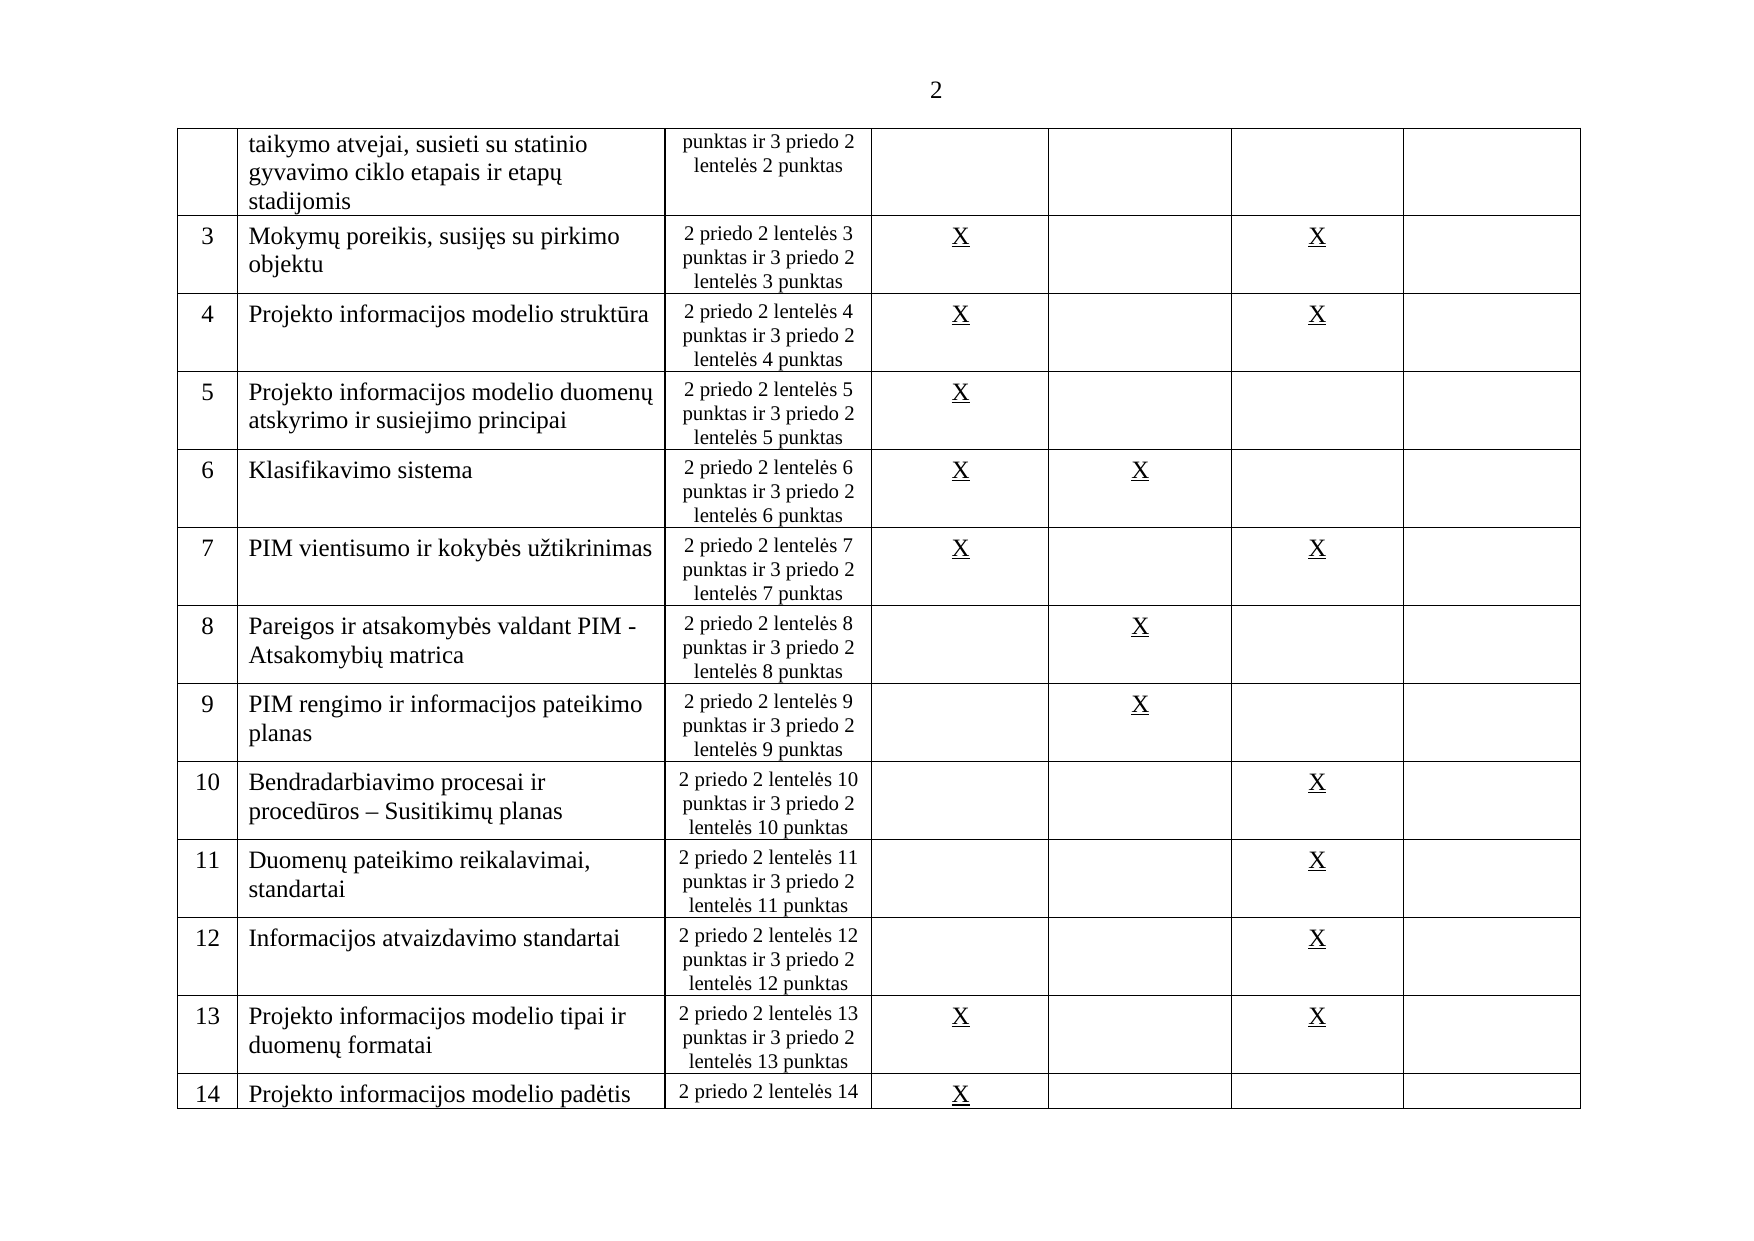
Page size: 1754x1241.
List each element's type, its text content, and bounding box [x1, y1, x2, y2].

table_cell X [872, 372, 1048, 449]
table_cell X [872, 129, 1048, 215]
table_cell [1049, 1074, 1231, 1108]
table_cell [1049, 918, 1231, 995]
table_cell 8 [178, 606, 237, 683]
table_cell [1232, 372, 1403, 449]
table_cell [1049, 216, 1231, 293]
table_cell [1232, 1074, 1403, 1108]
table_cell X [1232, 840, 1403, 917]
table_cell X [872, 996, 1048, 1073]
table_cell [1049, 996, 1231, 1073]
table_cell [1049, 372, 1231, 449]
table_cell [1404, 528, 1580, 605]
table_cell 6 [178, 450, 237, 527]
table_cell [1404, 684, 1580, 761]
table_cell [1404, 996, 1580, 1073]
table_cell Informacijos atvaizdavimo standartai [238, 918, 664, 995]
table_cell Projekto informacijos modelio struktūra [238, 294, 664, 371]
table_cell [1404, 372, 1580, 449]
table_cell Pareigos ir atsakomybės valdant PIM - Atsakomybių matrica [238, 606, 664, 683]
table_cell Bendradarbiavimo procesai ir procedūros – Susitikimų planas [238, 762, 664, 839]
table_cell 2 priedo 2 lentelės 8 punktas ir 3 priedo 2 lentelės 8 punktas [666, 606, 871, 683]
table_cell [1404, 762, 1580, 839]
table_cell 2 priedo 2 lentelės 5 punktas ir 3 priedo 2 lentelės 5 punktas [666, 372, 871, 449]
table_cell [1404, 450, 1580, 527]
table_cell 4 [178, 294, 237, 371]
table_cell [1404, 606, 1580, 683]
table_cell [872, 918, 1048, 995]
table_cell 12 [178, 918, 237, 995]
table_cell PIM vientisumo ir kokybės užtikrinimas [238, 528, 664, 605]
table_cell [1232, 684, 1403, 761]
table_cell 2 priedo 2 lentelės 10 punktas ir 3 priedo 2 lentelės 10 punktas [666, 762, 871, 839]
table_cell [872, 762, 1048, 839]
table_cell 13 [178, 996, 237, 1073]
table_cell [872, 606, 1048, 683]
table_cell 11 [178, 840, 237, 917]
table_cell X [872, 216, 1048, 293]
table_cell [1404, 918, 1580, 995]
table_cell [1049, 294, 1231, 371]
table_cell X [1232, 528, 1403, 605]
table_cell [1049, 129, 1231, 215]
table_cell X [1049, 606, 1231, 683]
table_cell X [872, 528, 1048, 605]
table_cell X [872, 294, 1048, 371]
table_cell [1404, 129, 1580, 215]
table_cell 14 [178, 1074, 237, 1108]
table_cell [1232, 450, 1403, 527]
table_cell 2 priedo 2 lentelės 11 punktas ir 3 priedo 2 lentelės 11 punktas [666, 840, 871, 917]
table_cell X [1232, 996, 1403, 1073]
table_cell 7 [178, 528, 237, 605]
table_cell 10 [178, 762, 237, 839]
table_cell [1049, 528, 1231, 605]
table_cell [872, 840, 1048, 917]
table_cell X [1049, 450, 1231, 527]
table_cell 2 priedo 2 lentelės 4 punktas ir 3 priedo 2 lentelės 4 punktas [666, 294, 871, 371]
table_cell 9 [178, 684, 237, 761]
table_cell X [1232, 918, 1403, 995]
table_cell 3 [178, 216, 237, 293]
table_cell [1404, 216, 1580, 293]
table_cell [1404, 294, 1580, 371]
table_cell [872, 684, 1048, 761]
table_cell 2 priedo 2 lentelės 9 punktas ir 3 priedo 2 lentelės 9 punktas [666, 684, 871, 761]
table_cell X [1232, 762, 1403, 839]
table_cell 2 priedo 2 lentelės 3 punktas ir 3 priedo 2 lentelės 3 punktas [666, 216, 871, 293]
table_cell 2 [178, 129, 237, 215]
table_cell Projekto informacijos modelio tipai ir duomenų formatai [238, 996, 664, 1073]
table_cell Klasifikavimo sistema [238, 450, 664, 527]
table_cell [238, 129, 664, 215]
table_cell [666, 1074, 871, 1108]
table_cell X [1232, 216, 1403, 293]
table_cell [1049, 840, 1231, 917]
table_cell X [872, 1074, 1048, 1108]
table_cell Mokymų poreikis, susijęs su pirkimo objektu [238, 216, 664, 293]
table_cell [666, 129, 871, 215]
table_cell 2 priedo 2 lentelės 12 punktas ir 3 priedo 2 lentelės 12 punktas [666, 918, 871, 995]
table_cell X [872, 450, 1048, 527]
table_cell 2 priedo 2 lentelės 13 punktas ir 3 priedo 2 lentelės 13 punktas [666, 996, 871, 1073]
table_cell [1232, 129, 1403, 215]
table_cell [1404, 1074, 1580, 1108]
table_cell 2 priedo 2 lentelės 7 punktas ir 3 priedo 2 lentelės 7 punktas [666, 528, 871, 605]
table_cell [1404, 840, 1580, 917]
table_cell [238, 1074, 664, 1108]
table_cell 5 [178, 372, 237, 449]
table_cell Duomenų pateikimo reikalavimai, standartai [238, 840, 664, 917]
table_cell X [1049, 684, 1231, 761]
table_cell [1232, 606, 1403, 683]
table_cell Projekto informacijos modelio duomenų atskyrimo ir susiejimo principai [238, 372, 664, 449]
table_cell PIM rengimo ir informacijos pateikimo planas [238, 684, 664, 761]
table_cell X [1232, 294, 1403, 371]
table_cell 2 priedo 2 lentelės 6 punktas ir 3 priedo 2 lentelės 6 punktas [666, 450, 871, 527]
table_cell [1049, 762, 1231, 839]
